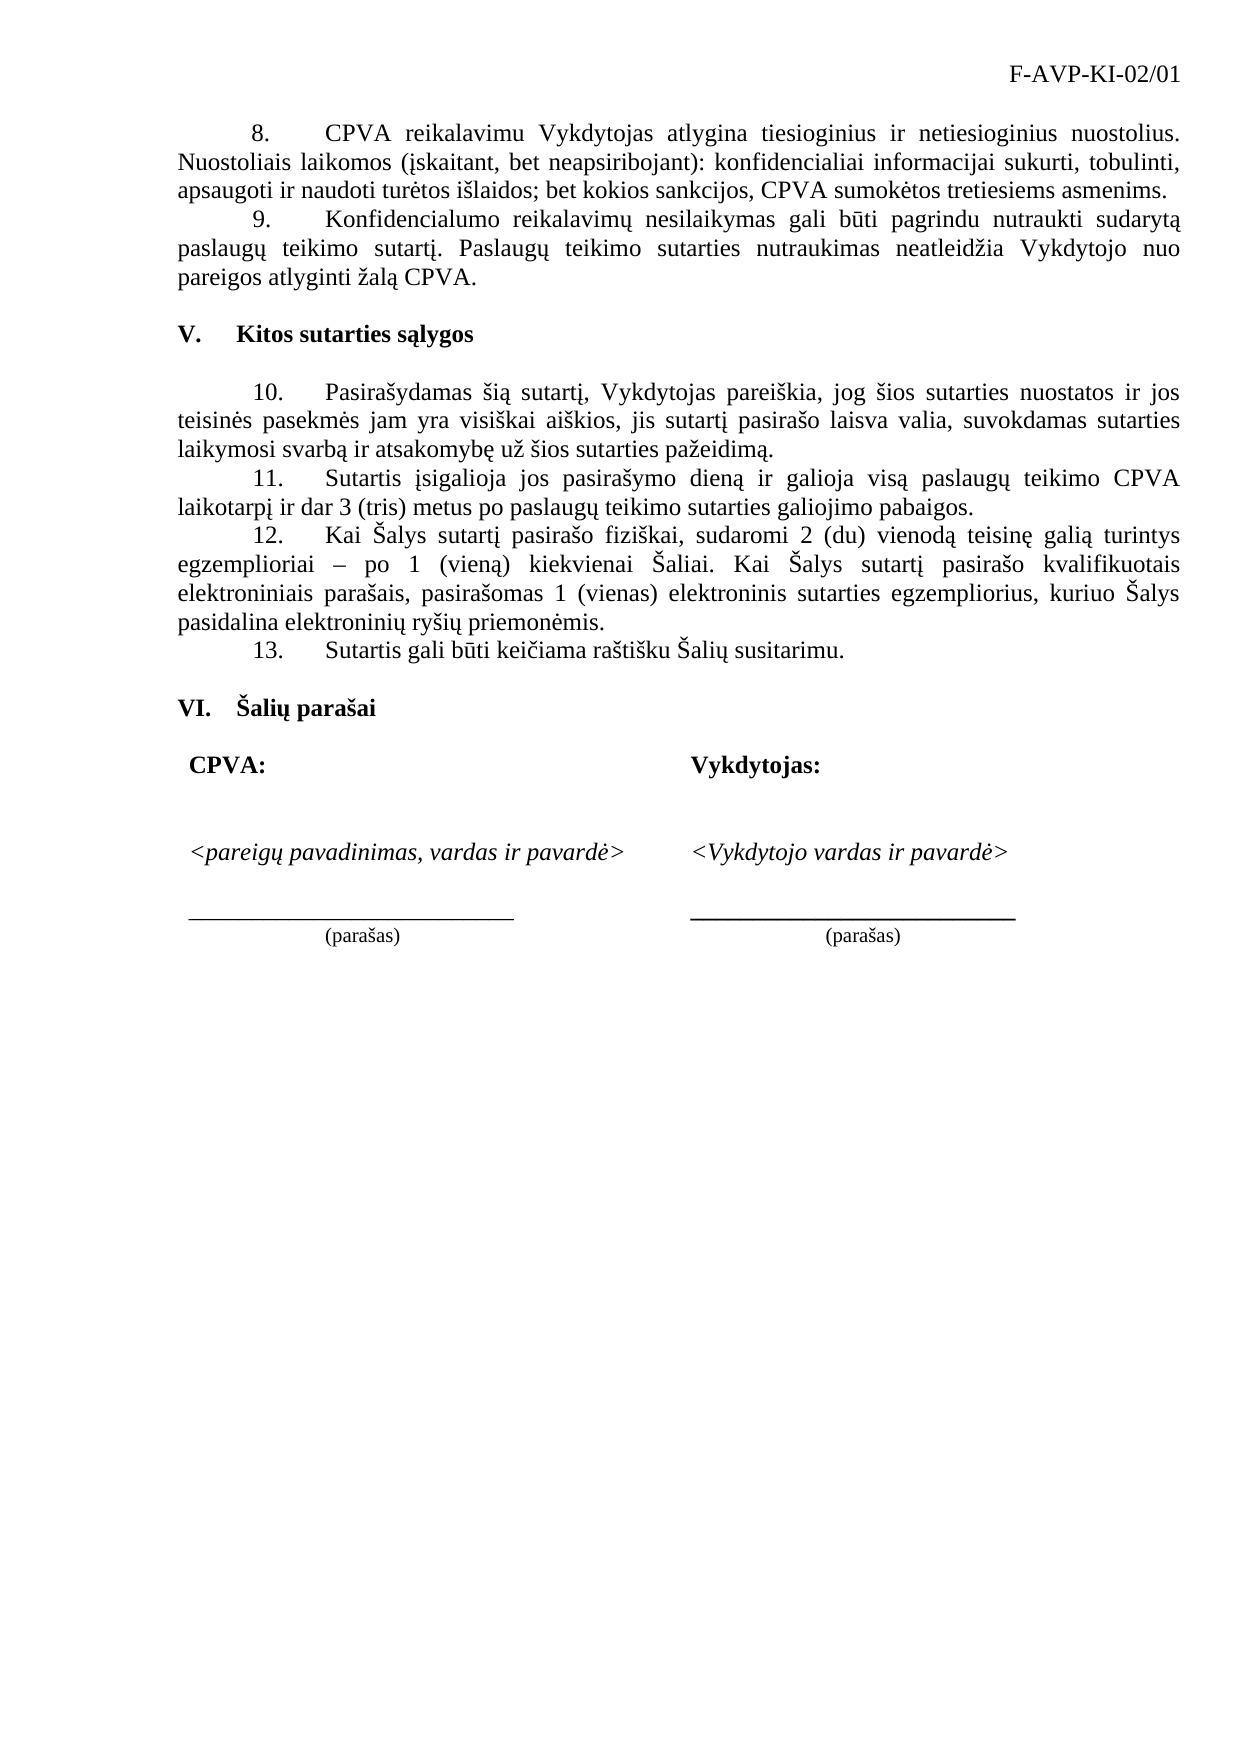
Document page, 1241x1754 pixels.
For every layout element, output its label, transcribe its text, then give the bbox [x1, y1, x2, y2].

table_header Vykdytojas: <Vykdytojo vardas ir pavardė> __________________________ (parašas) [679, 751, 1181, 947]
list Konfidencialumo reikalavimų nesilaikymas gali būti pagrindu nutraukti sudarytą paslaugų teikimo sutartį. Paslaugų teikimo sutarties nutraukimas neatleidžia Vykdytojo nuo pareigos atlyginti žalą CPVA. [177, 204, 1181, 291]
list CPVA reikalavimu Vykdytojas atlygina tiesioginius ir netiesioginius nuostolius. Nuostoliais laikomos (įskaitant, bet neapsiribojant): konfidencialiai informacijai sukurti, tobulinti, apsaugoti ir naudoti turėtos išlaidos; bet kokios sankcijos, CPVA sumokėtos tretiesiems asmenims. [177, 118, 1181, 204]
list Sutartis gali būti keičiama raštišku Šalių susitarimu. [177, 636, 1181, 664]
list Kai Šalys sutartį pasirašo fiziškai, sudaromi 2 (du) vienodą teisinę galią turintys egzemplioriai – po 1 (vieną) kiekvienai Šaliai. Kai Šalys sutartį pasirašo kvalifikuotais elektroniniais parašais, pasirašomas 1 (vienas) elektroninis sutarties egzempliorius, kuriuo Šalys pasidalina elektroninių ryšių priemonėmis. [177, 521, 1181, 636]
table_header CPVA: <pareigų pavadinimas, vardas ir pavardė> __________________________ (parašas) [177, 751, 679, 947]
list Šalių parašai [177, 693, 1181, 722]
list Pasirašydamas šią sutartį, Vykdytojas pareiškia, jog šios sutarties nuostatos ir jos teisinės pasekmės jam yra visiškai aiškios, jis sutartį pasirašo laisva valia, suvokdamas sutarties laikymosi svarbą ir atsakomybę už šios sutarties pažeidimą. [177, 377, 1181, 463]
list Kitos sutarties sąlygos [177, 319, 1181, 348]
list Sutartis įsigalioja jos pasirašymo dieną ir galioja visą paslaugų teikimo CPVA laikotarpį ir dar 3 (tris) metus po paslaugų teikimo sutarties galiojimo pabaigos. [177, 463, 1181, 521]
